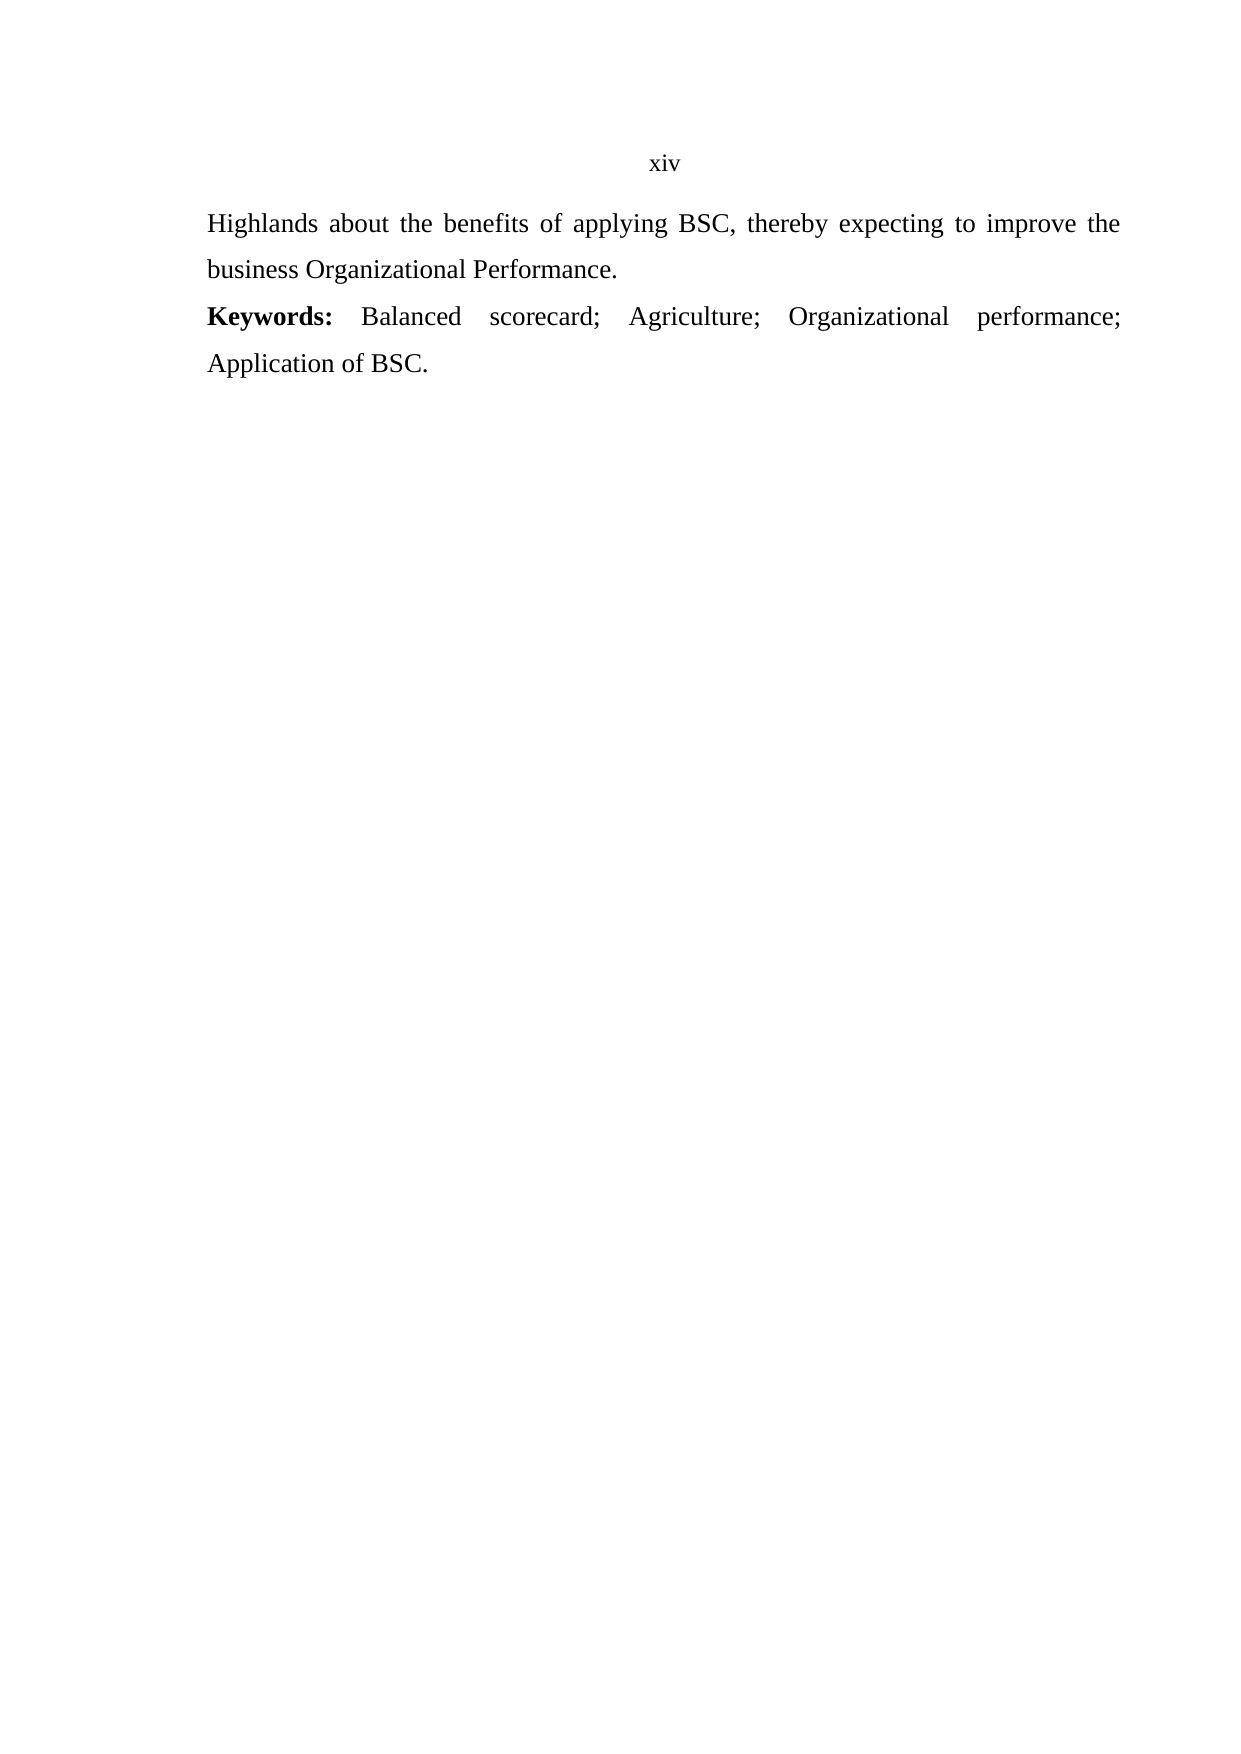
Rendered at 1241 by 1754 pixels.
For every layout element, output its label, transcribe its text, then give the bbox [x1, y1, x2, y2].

text Keywords: Balanced scorecard; Agriculture; Organizational performance; Application of BSC. [207, 300, 1122, 378]
